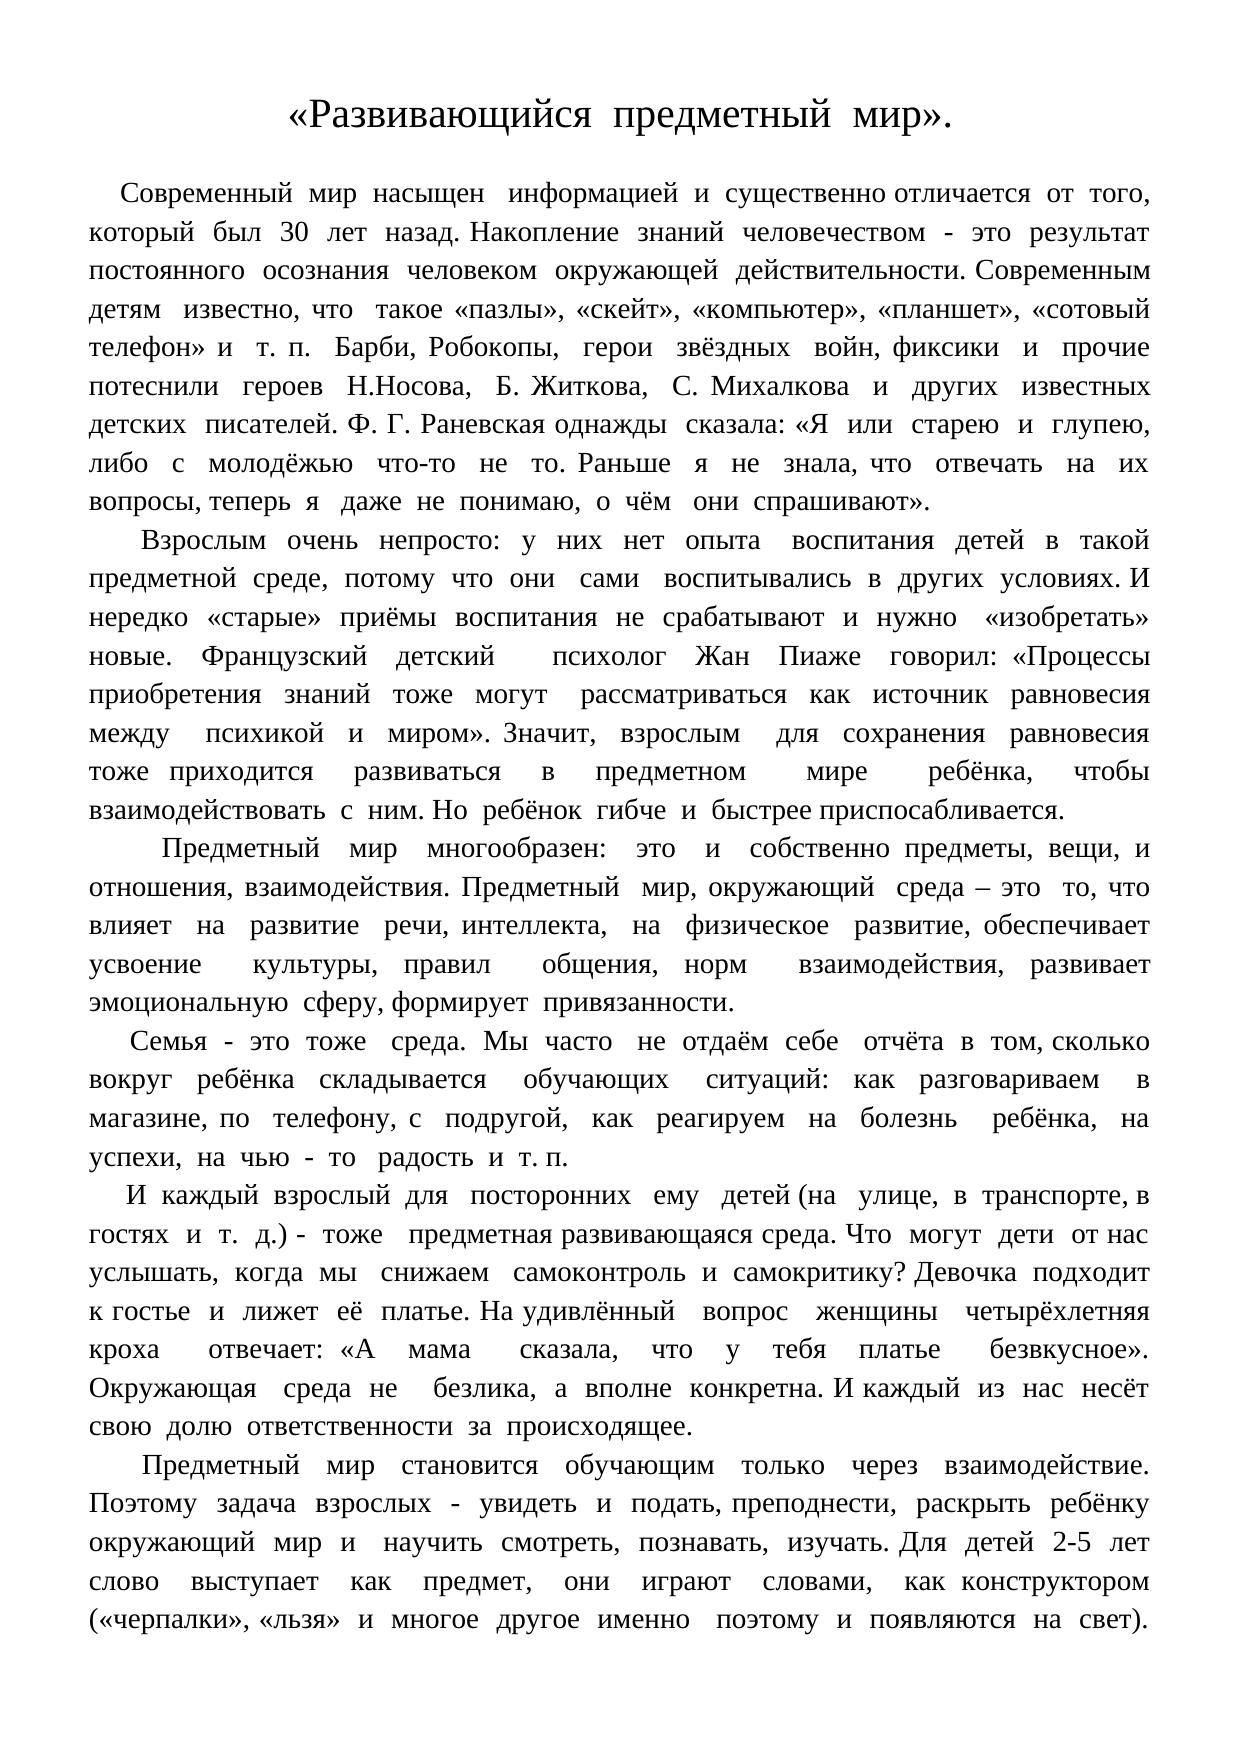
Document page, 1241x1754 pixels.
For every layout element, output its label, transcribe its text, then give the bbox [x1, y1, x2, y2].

text Взрослым очень непросто: у них нет опыта воспитания детей в такой предметной среде, потому что они сами воспитывались в других условиях. И нередко «старые» приёмы воспитания не срабатывают и нужно «изобретать» новые. Французский детский психолог Жан Пиаже говорил: «Процессы приобретения знаний тоже могут рассматриваться как источник равновесия между психикой и миром». Значит, взрослым для сохранения равновесия тоже приходится развиваться в предметном мире ребёнка, чтобы взаимодействовать с ним. Но ребёнок гибче и быстрее приспосабливается. [89, 522, 1152, 825]
text «Развивающийся предметный мир». [89, 89, 1152, 137]
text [89, 1447, 1152, 1635]
text Семья - это тоже среда. Мы часто не отдаём себе отчёта в том, сколько вокруг ребёнка складывается обучающих ситуаций: как разговариваем в магазине, по телефону, с подругой, как реагируем на болезнь ребёнка, на успехи, на чью - то радость и т. п. [89, 1023, 1152, 1172]
text И каждый взрослый для посторонних ему детей (на улице, в транспорте, в гостях и т. д.) - тоже предметная развивающаяся среда. Что могут дети от нас услышать, когда мы снижаем самоконтроль и самокритику? Девочка подходит к гостье и лижет её платье. На удивлённый вопрос женщины четырёхлетняя кроха отвечает: «А мама сказала, что у тебя платье безвкусное». Окружающая среда не безлика, а вполне конкретна. И каждый из нас несёт свою долю ответственности за происходящее. [89, 1177, 1152, 1442]
text Современный мир насыщен информацией и существенно отличается от того, который был 30 лет назад. Накопление знаний человечеством - это результат постоянного осознания человеком окружающей действительности. Современным детям известно, что такое «пазлы», «скейт», «компьютер», «планшет», «сотовый телефон» и т. п. Барби, Робокопы, герои звёздных войн, фиксики и прочие потеснили героев Н.Носова, Б. Житкова, С. Михалкова и других известных детских писателей. Ф. Г. Раневская однажды сказала: «Я или старею и глупею, либо с молодёжью что-то не то. Раньше я не знала, что отвечать на их вопросы, теперь я даже не понимаю, о чём они спрашивают». [89, 175, 1152, 517]
text Предметный мир многообразен: это и собственно предметы, вещи, и отношения, взаимодействия. Предметный мир, окружающий среда – это то, что влияет на развитие речи, интеллекта, на физическое развитие, обеспечивает усвоение культуры, правил общения, норм взаимодействия, развивает эмоциональную сферу, формирует привязанности. [89, 830, 1152, 1018]
